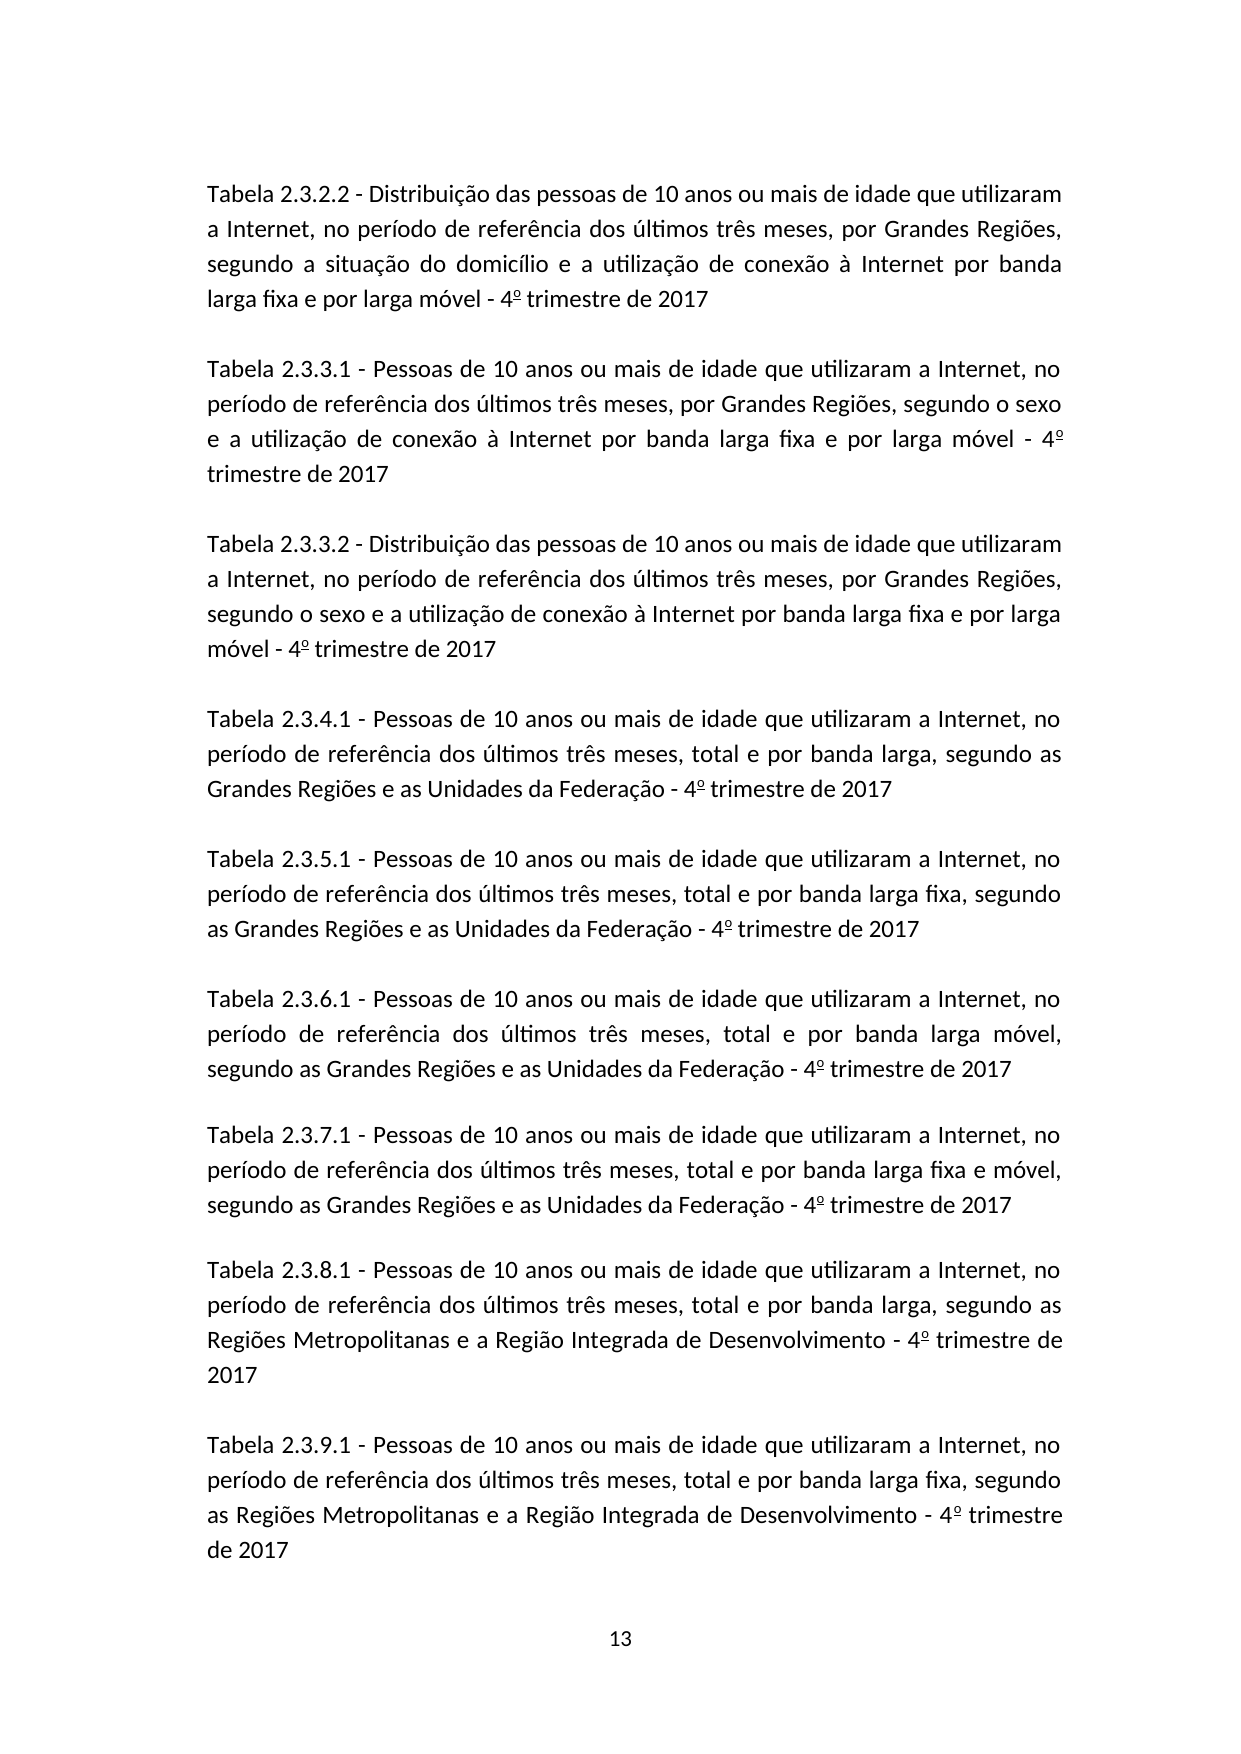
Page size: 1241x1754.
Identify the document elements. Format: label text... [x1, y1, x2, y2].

text Tabela 2.3.3.2 - Distribuição das pessoas de 10 anos ou mais de idade que utilizaram a Internet, no período de referência dos últimos três meses, por Grandes Regiões, segundo o sexo e a utilização de conexão à Internet por banda larga fixa e por larga móvel - 4o trimestre de 2017 [207, 528, 1063, 664]
text Tabela 2.3.6.1 - Pessoas de 10 anos ou mais de idade que utilizaram a Internet, no período de referência dos últimos três meses, total e por banda larga móvel, segundo as Grandes Regiões e as Unidades da Federação - 4o trimestre de 2017 [207, 983, 1063, 1084]
text Tabela 2.3.5.1 - Pessoas de 10 anos ou mais de idade que utilizaram a Internet, no período de referência dos últimos três meses, total e por banda larga fixa, segundo as Grandes Regiões e as Unidades da Federação - 4o trimestre de 2017 [207, 843, 1063, 944]
text Tabela 2.3.9.1 - Pessoas de 10 anos ou mais de idade que utilizaram a Internet, no período de referência dos últimos três meses, total e por banda larga fixa, segundo as Regiões Metropolitanas e a Região Integrada de Desenvolvimento - 4o trimestre de 2017 [207, 1429, 1063, 1565]
text Tabela 2.3.7.1 - Pessoas de 10 anos ou mais de idade que utilizaram a Internet, no período de referência dos últimos três meses, total e por banda larga fixa e móvel, segundo as Grandes Regiões e as Unidades da Federação - 4o trimestre de 2017 [207, 1119, 1063, 1219]
text Tabela 2.3.2.2 - Distribuição das pessoas de 10 anos ou mais de idade que utilizaram a Internet, no período de referência dos últimos três meses, por Grandes Regiões, segundo a situação do domicílio e a utilização de conexão à Internet por banda larga fixa e por larga móvel - 4o trimestre de 2017 [207, 178, 1063, 314]
text Tabela 2.3.3.1 - Pessoas de 10 anos ou mais de idade que utilizaram a Internet, no período de referência dos últimos três meses, por Grandes Regiões, segundo o sexo e a utilização de conexão à Internet por banda larga fixa e por larga móvel - 4o trimestre de 2017 [207, 353, 1063, 489]
text Tabela 2.3.4.1 - Pessoas de 10 anos ou mais de idade que utilizaram a Internet, no período de referência dos últimos três meses, total e por banda larga, segundo as Grandes Regiões e as Unidades da Federação - 4o trimestre de 2017 [207, 703, 1063, 804]
text Tabela 2.3.8.1 - Pessoas de 10 anos ou mais de idade que utilizaram a Internet, no período de referência dos últimos três meses, total e por banda larga, segundo as Regiões Metropolitanas e a Região Integrada de Desenvolvimento - 4o trimestre de 2017 [207, 1254, 1063, 1390]
